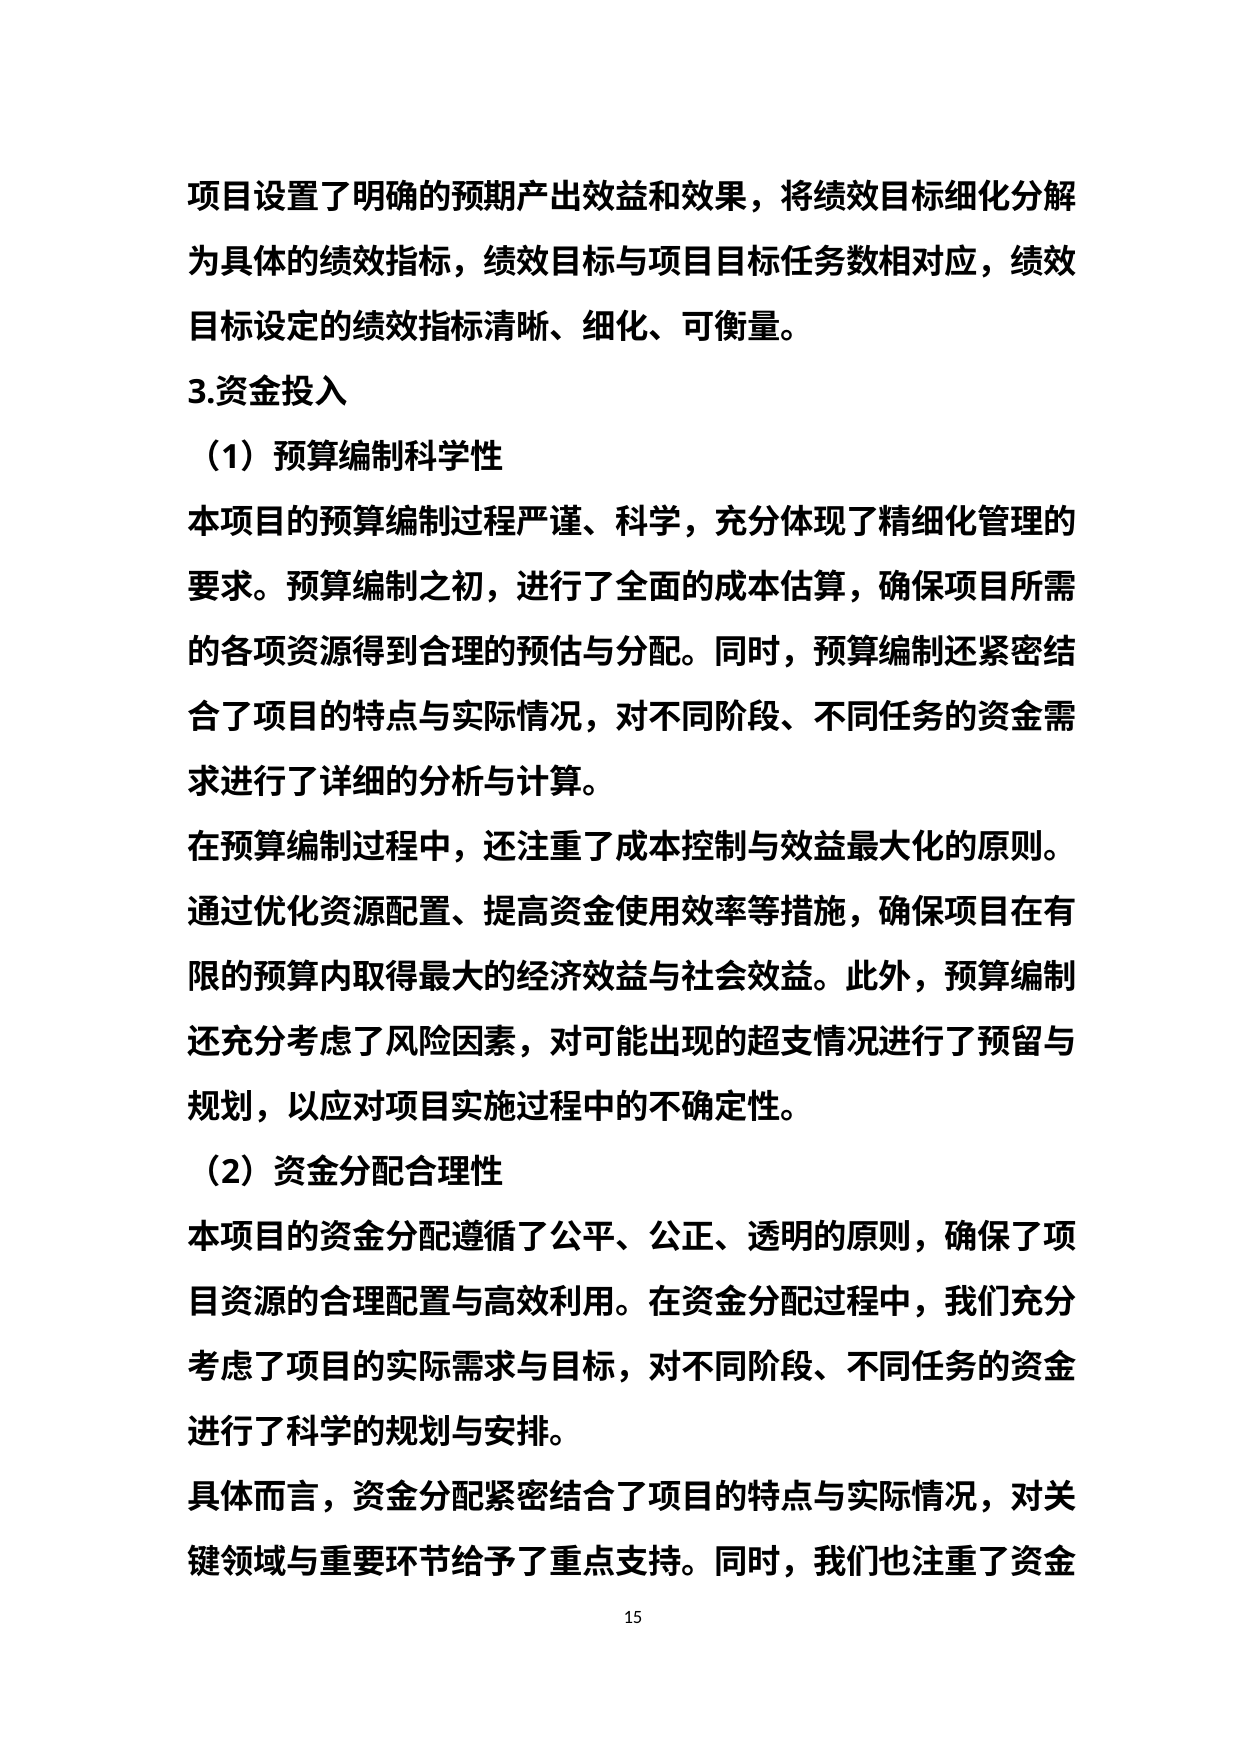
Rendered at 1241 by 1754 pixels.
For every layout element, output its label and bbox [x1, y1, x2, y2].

text [187, 162, 1078, 1592]
